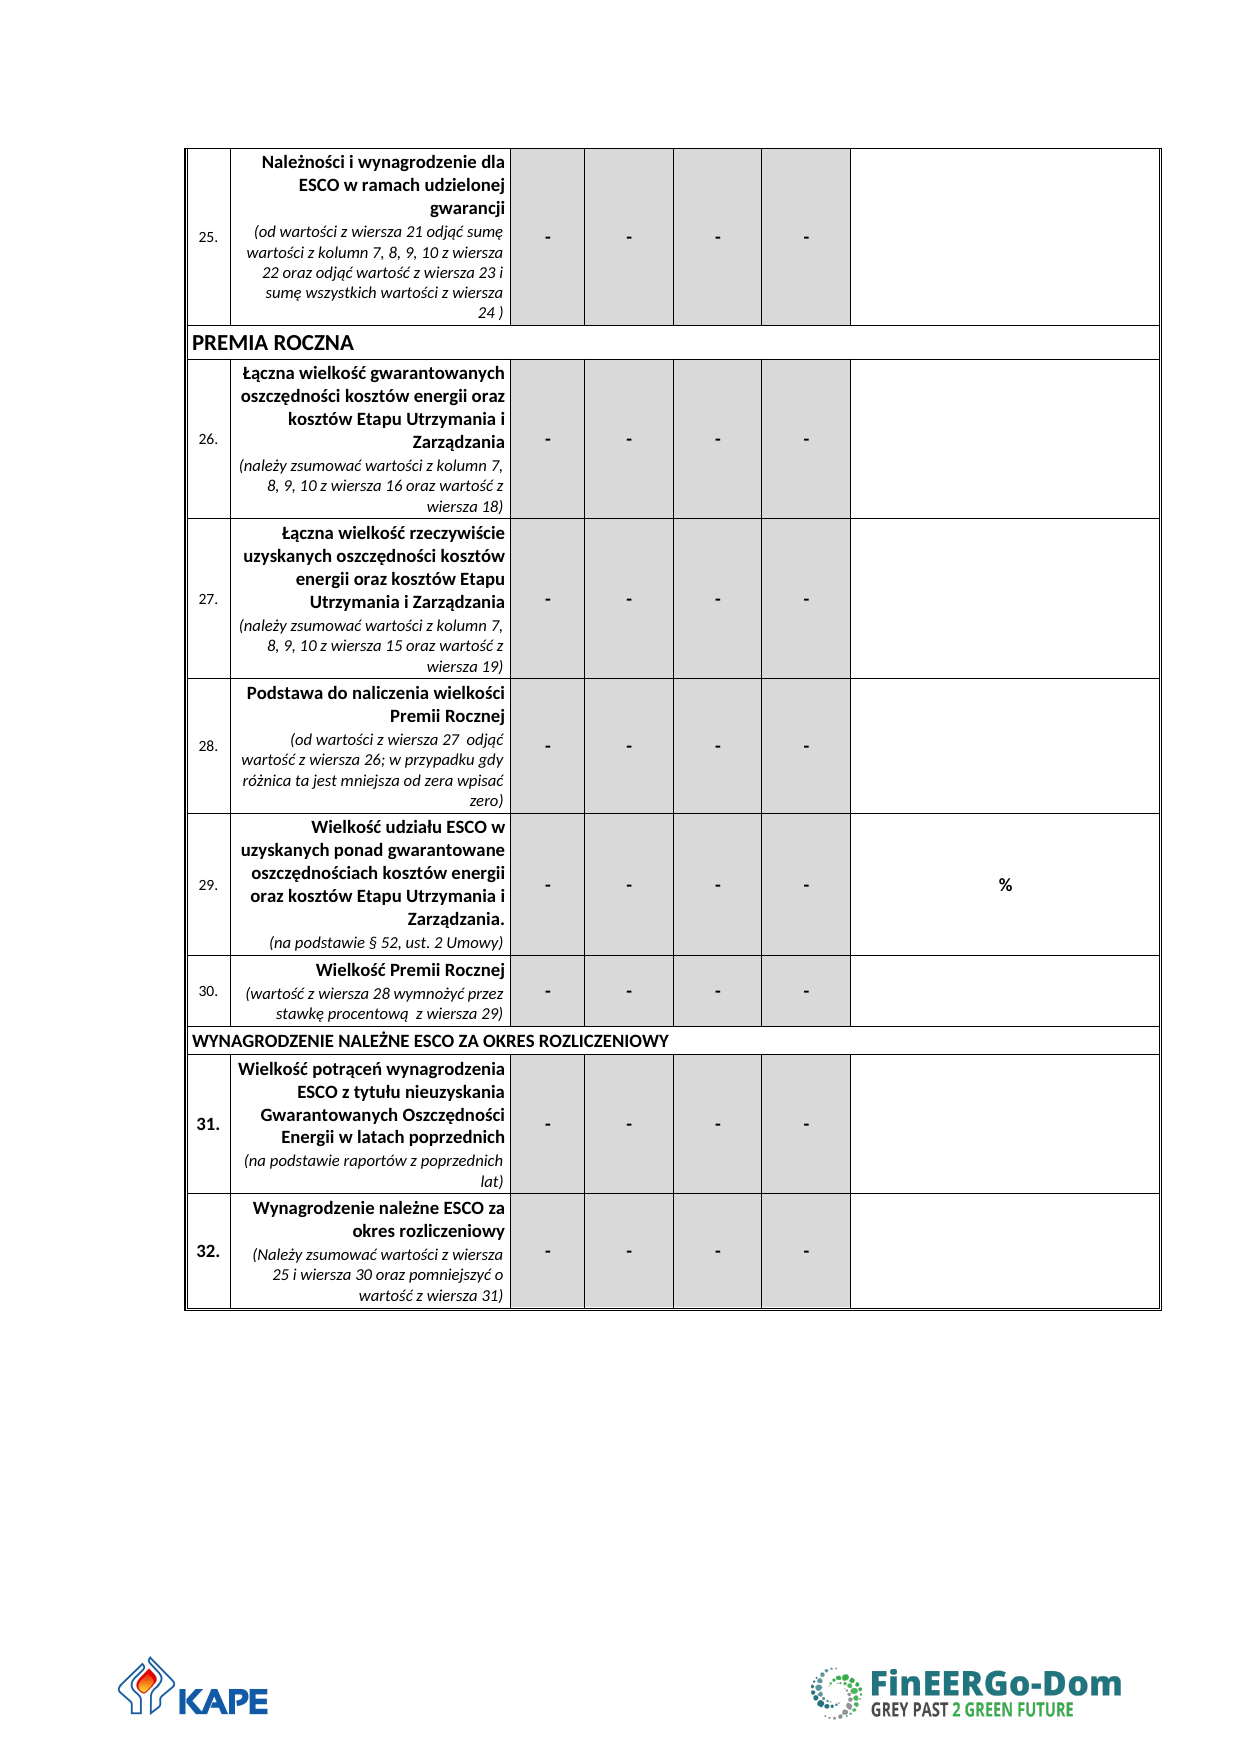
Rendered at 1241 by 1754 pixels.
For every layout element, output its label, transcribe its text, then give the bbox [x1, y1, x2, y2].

table_cell 29. [188, 814, 230, 955]
table_cell Wielkość Premii Rocznej (wartość z wiersza 28 wymnożyć przez stawkę procentową z wiersza 29) [231, 956, 510, 1026]
table_cell [851, 1055, 1159, 1193]
table_cell 26. [188, 360, 230, 518]
table_cell - [674, 1055, 761, 1193]
table_cell Należności i wynagrodzenie dla ESCO w ramach udzielonej gwarancji (od wartości z wiersza 21 odjąć sumę wartości z kolumn 7, 8, 9, 10 z wiersza 22 oraz odjąć wartość z wiersza 23 i sumę wszystkich wartości z wiersza 24 ) [231, 149, 510, 325]
table_cell % [851, 814, 1159, 955]
table_cell 30. [188, 956, 230, 1026]
table_cell - [674, 360, 761, 518]
table_cell [851, 360, 1159, 518]
table_cell - [585, 519, 673, 678]
table_cell - [585, 956, 673, 1026]
table_cell 28. [188, 679, 230, 813]
table_cell - [511, 1055, 584, 1193]
table_cell [851, 149, 1159, 325]
table_cell - [762, 519, 850, 678]
table_cell - [762, 1055, 850, 1193]
table_cell - [511, 814, 584, 955]
table_cell - [674, 814, 761, 955]
table_cell Podstawa do naliczenia wielkości Premii Rocznej (od wartości z wiersza 27 odjąć wartość z wiersza 26; w przypadku gdy różnica ta jest mniejsza od zera wpisać zero) [231, 679, 510, 813]
picture [809, 1665, 1123, 1722]
table_cell - [762, 360, 850, 518]
table_cell - [585, 679, 673, 813]
table_cell - [674, 149, 761, 325]
table_cell - [762, 149, 850, 325]
table_cell - [511, 360, 584, 518]
table_cell - [762, 814, 850, 955]
table_cell 31. [188, 1055, 230, 1193]
table_cell 32. [188, 1194, 230, 1307]
table_cell [851, 956, 1159, 1026]
table_cell - [674, 679, 761, 813]
table_cell - [511, 1194, 584, 1307]
table_cell Wynagrodzenie należne ESCO za okres rozliczeniowy (Należy zsumować wartości z wiersza 25 i wiersza 30 oraz pomniejszyć o wartość z wiersza 31) [231, 1194, 510, 1307]
table_cell - [585, 360, 673, 518]
table_cell Łączna wielkość rzeczywiście uzyskanych oszczędności kosztów energii oraz kosztów Etapu Utrzymania i Zarządzania (należy zsumować wartości z kolumn 7, 8, 9, 10 z wiersza 15 oraz wartość z wiersza 19) [231, 519, 510, 678]
table_cell [851, 1194, 1159, 1307]
picture [118, 1656, 268, 1715]
table_cell - [585, 814, 673, 955]
table_cell 27. [188, 519, 230, 678]
table_cell Wielkość potrąceń wynagrodzenia ESCO z tytułu nieuzyskania Gwarantowanych Oszczędności Energii w latach poprzednich (na podstawie raportów z poprzednich lat) [231, 1055, 510, 1193]
table_cell Wielkość udziału ESCO w uzyskanych ponad gwarantowane oszczędnościach kosztów energii oraz kosztów Etapu Utrzymania i Zarządzania. (na podstawie § 52, ust. 2 Umowy) [231, 814, 510, 955]
table_cell - [674, 956, 761, 1026]
table_cell - [511, 149, 584, 325]
table_cell - [762, 956, 850, 1026]
table_cell 25. [188, 149, 230, 325]
table_cell PREMIA ROCZNA [188, 326, 1159, 358]
table_cell - [585, 1194, 673, 1307]
table_cell - [762, 679, 850, 813]
table_cell [851, 679, 1159, 813]
table_cell WYNAGRODZENIE NALEŻNE ESCO ZA OKRES ROZLICZENIOWY [188, 1027, 1159, 1054]
table_cell - [762, 1194, 850, 1307]
table_cell - [511, 679, 584, 813]
table_cell - [511, 956, 584, 1026]
table_cell - [585, 1055, 673, 1193]
table_cell - [674, 519, 761, 678]
table_cell - [674, 1194, 761, 1307]
table_cell Łączna wielkość gwarantowanych oszczędności kosztów energii oraz kosztów Etapu Utrzymania i Zarządzania (należy zsumować wartości z kolumn 7, 8, 9, 10 z wiersza 16 oraz wartość z wiersza 18) [231, 360, 510, 518]
table_cell - [585, 149, 673, 325]
table_cell [851, 519, 1159, 678]
table_cell - [511, 519, 584, 678]
